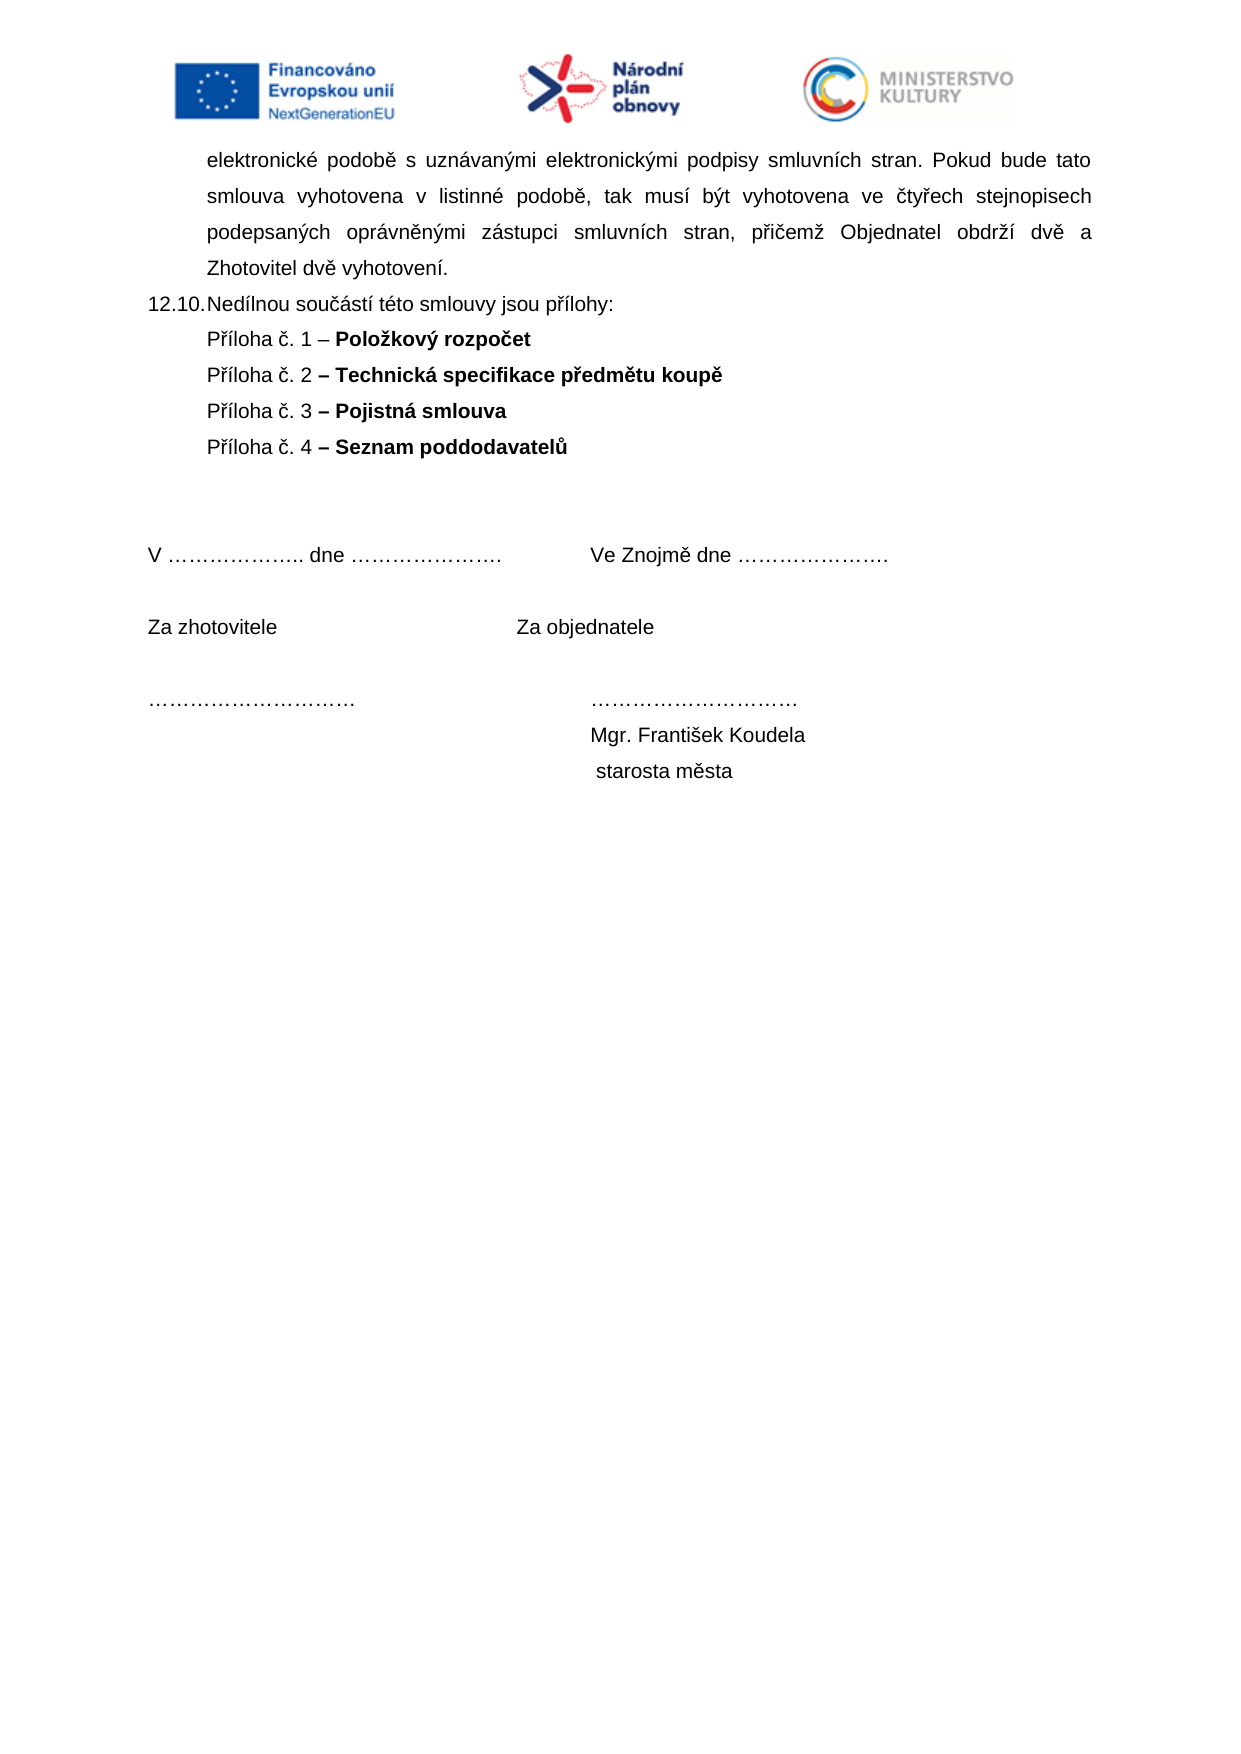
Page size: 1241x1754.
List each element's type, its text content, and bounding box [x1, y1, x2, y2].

text Příloha č. 3 – Pojistná smlouva [207, 399, 1093, 423]
text Příloha č. 2 – Technická specifikace předmětu koupě [207, 363, 1093, 387]
text starosta města [148, 758, 1093, 782]
text Příloha č. 4 – Seznam poddodavatelů [207, 435, 1093, 459]
text Za zhotovitele Za objednatele [148, 615, 1093, 639]
list Nedílnou součástí této smlouvy jsou přílohy: [148, 291, 1093, 315]
text Příloha č. 1 – Položkový rozpočet [207, 327, 1093, 351]
text V ……………….. dne …………………. Ve Znojmě dne …………………. [148, 543, 1093, 567]
text Mgr. František Koudela [148, 723, 1093, 747]
picture [127, 31, 1073, 148]
text ………………………… ………………………… [148, 687, 1093, 711]
